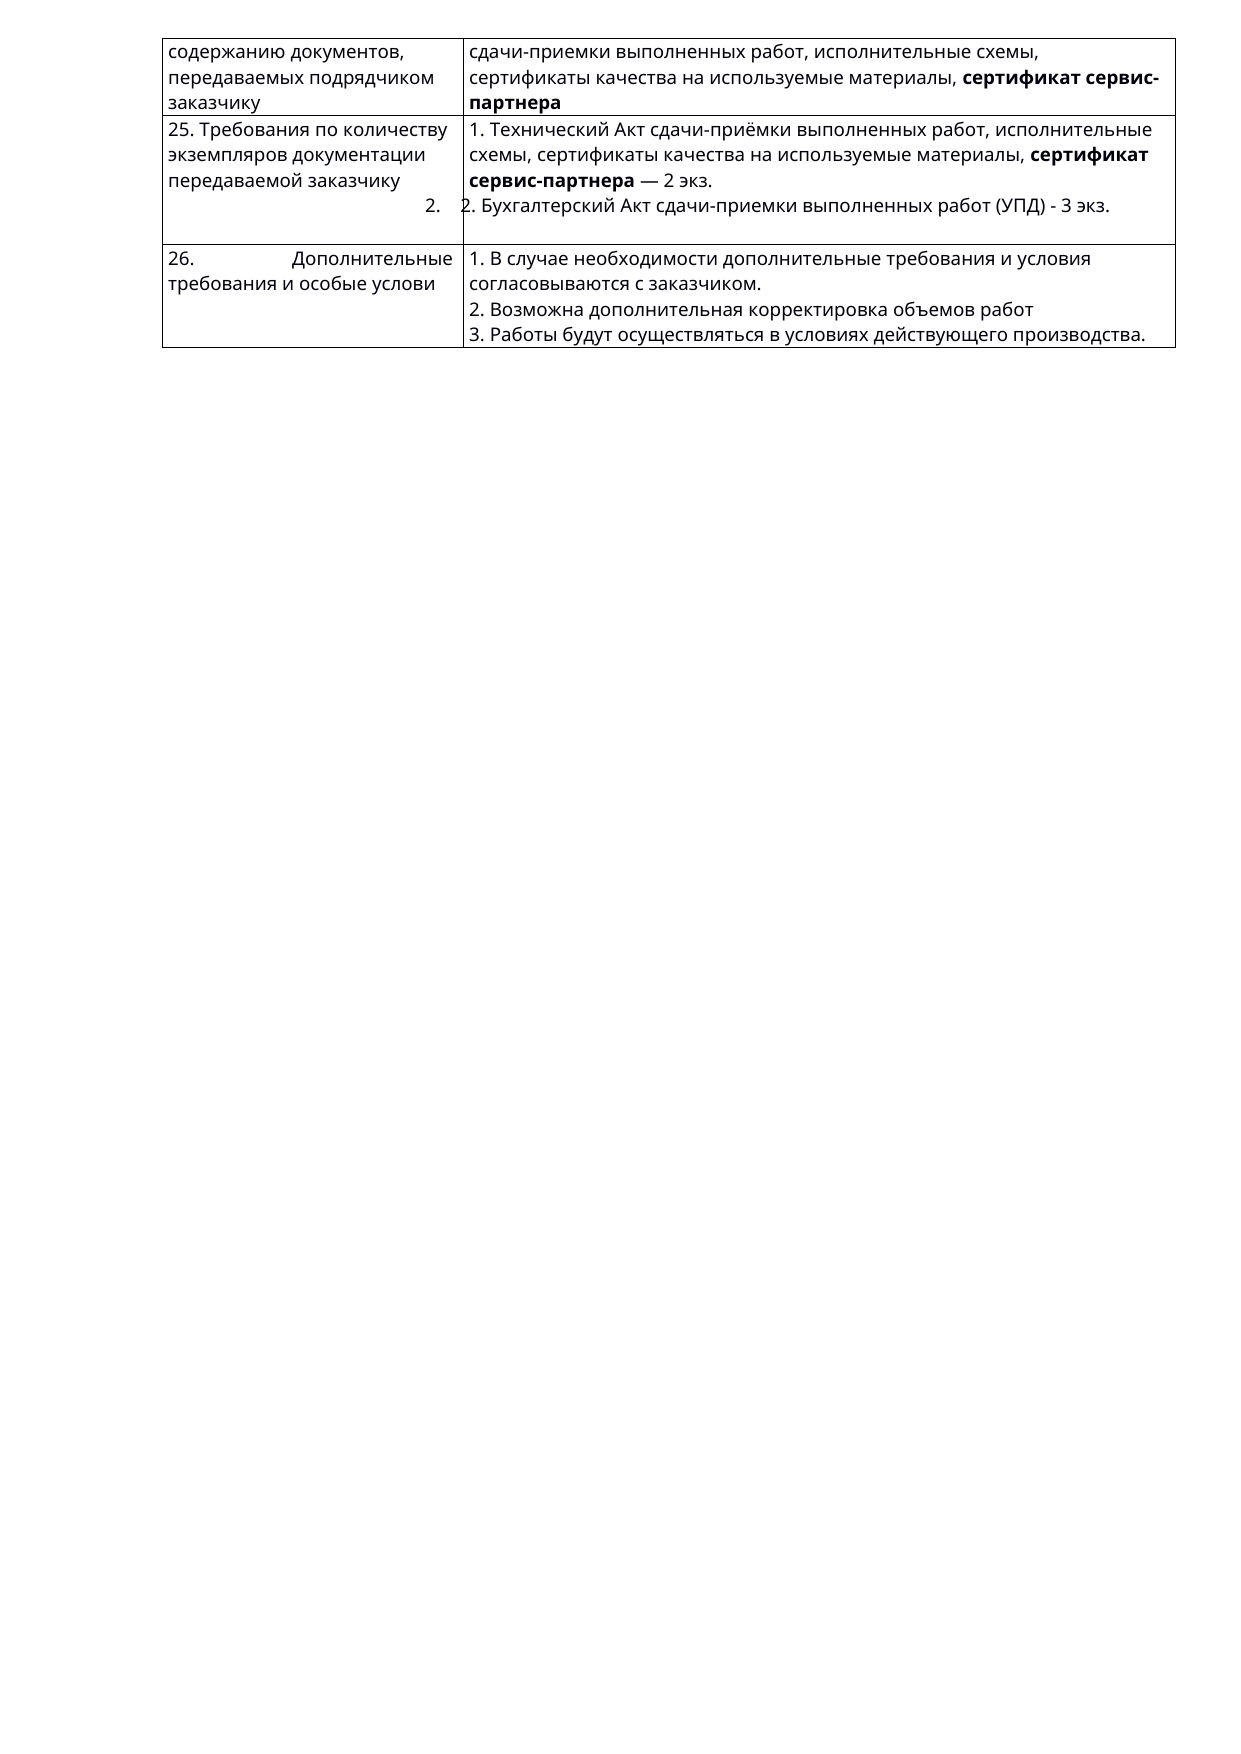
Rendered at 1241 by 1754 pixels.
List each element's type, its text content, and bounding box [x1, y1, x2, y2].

table_cell 26. Дополнительные требования и особые услови [163, 245, 463, 347]
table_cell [464, 39, 1175, 115]
table_cell 25. Требования по количеству экземпляров документации передаваемой заказчику [163, 116, 463, 244]
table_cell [163, 39, 463, 115]
table_cell 1. Технический Акт сдачи-приёмки выполненных работ, исполнительные схемы, сертификаты качества на используемые материалы, сертификат сервис-партнера — 2 экз. 2. 2. Бухгалтерский Акт сдачи-приемки выполненных работ (УПД) - 3 экз. [464, 116, 1175, 244]
table_cell 1. В случае необходимости дополнительные требования и условия согласовываются с заказчиком. 2. Возможна дополнительная корректировка объемов работ 3. Работы будут осуществляться в условиях действующего производства. [464, 245, 1175, 347]
